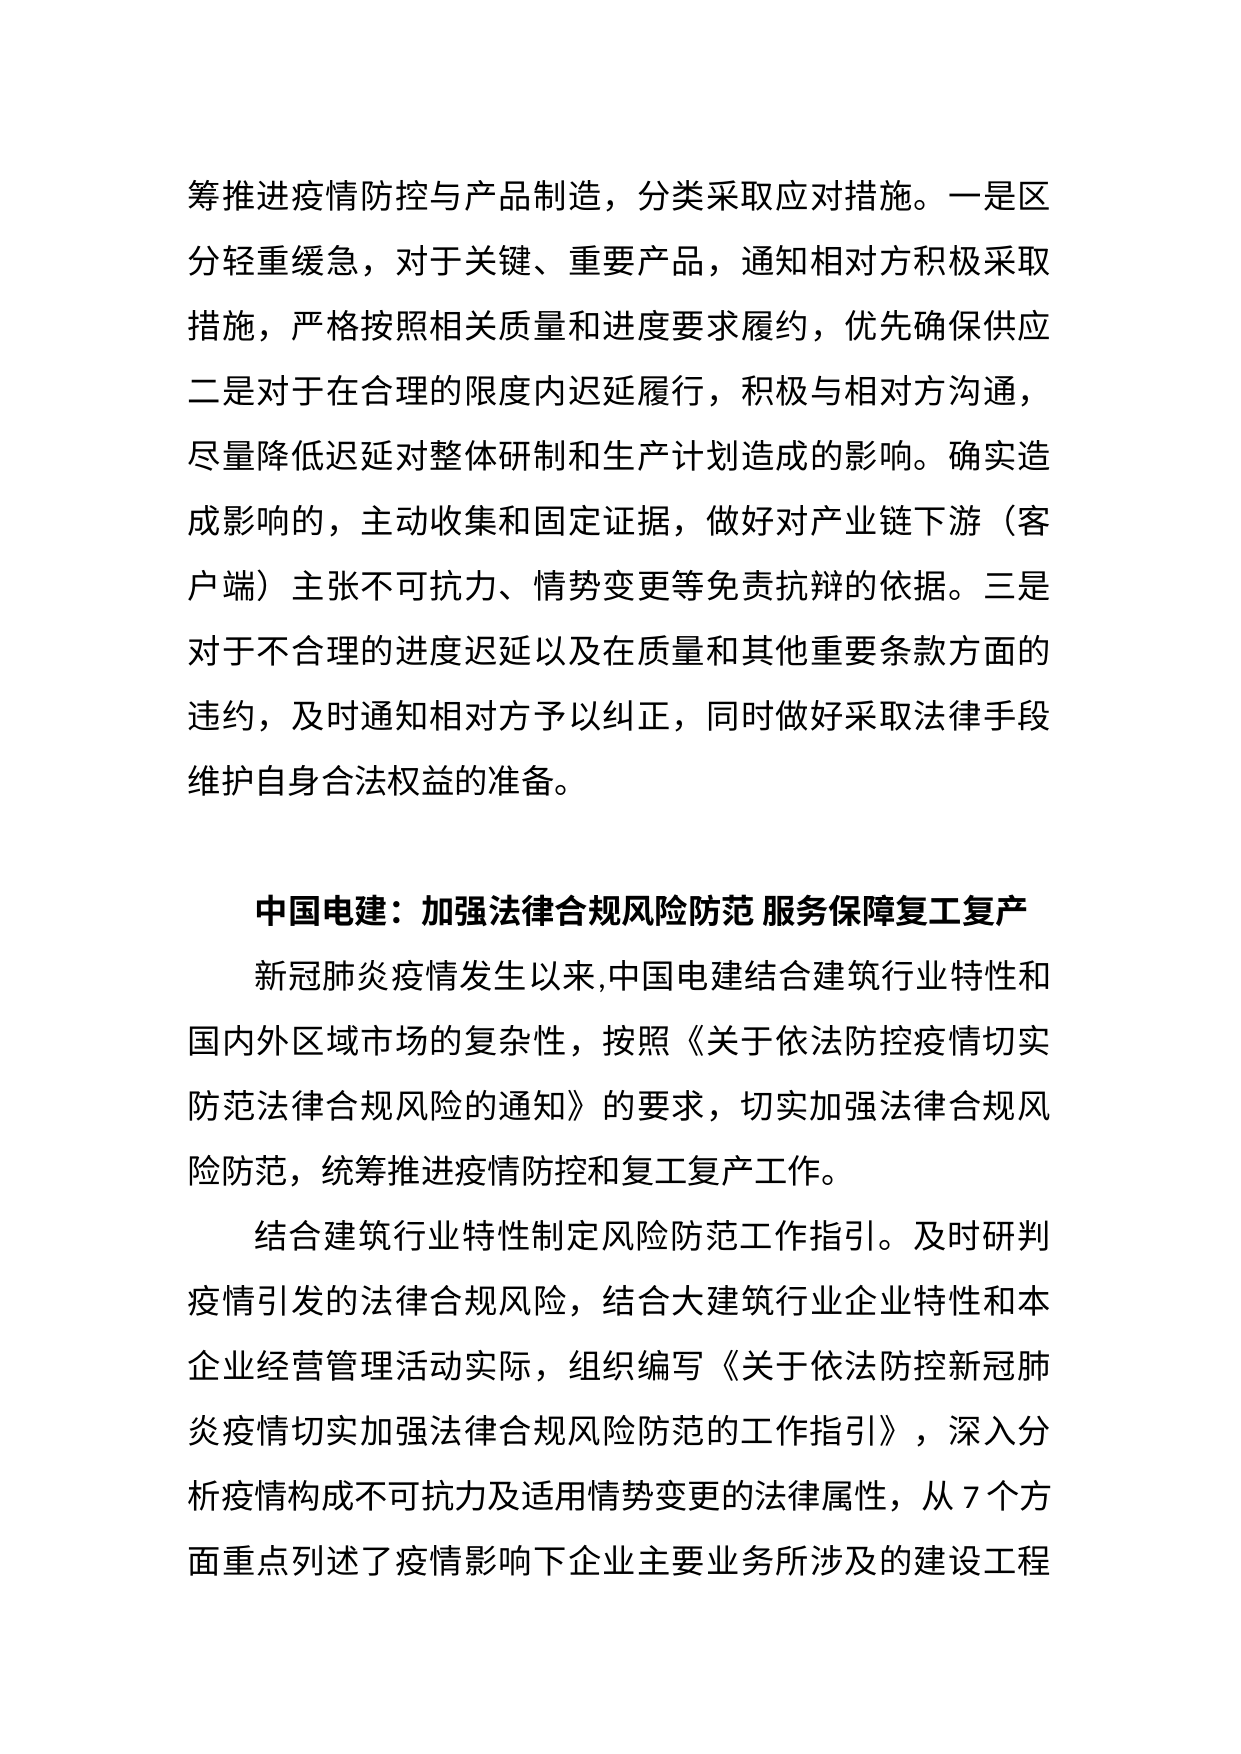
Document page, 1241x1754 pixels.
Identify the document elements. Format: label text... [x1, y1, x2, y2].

text 新冠肺炎疫情发生以来,中国电建结合建筑行业特性和国内外区域市场的复杂性，按照《关于依法防控疫情切实防范法律合规风险的通知》的要求，切实加强法律合规风险防范，统筹推进疫情防控和复工复产工作。 [187, 942, 1053, 1202]
text 中国电建：加强法律合规风险防范 服务保障复工复产 [187, 877, 1053, 942]
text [187, 1202, 1053, 1592]
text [187, 162, 1053, 812]
